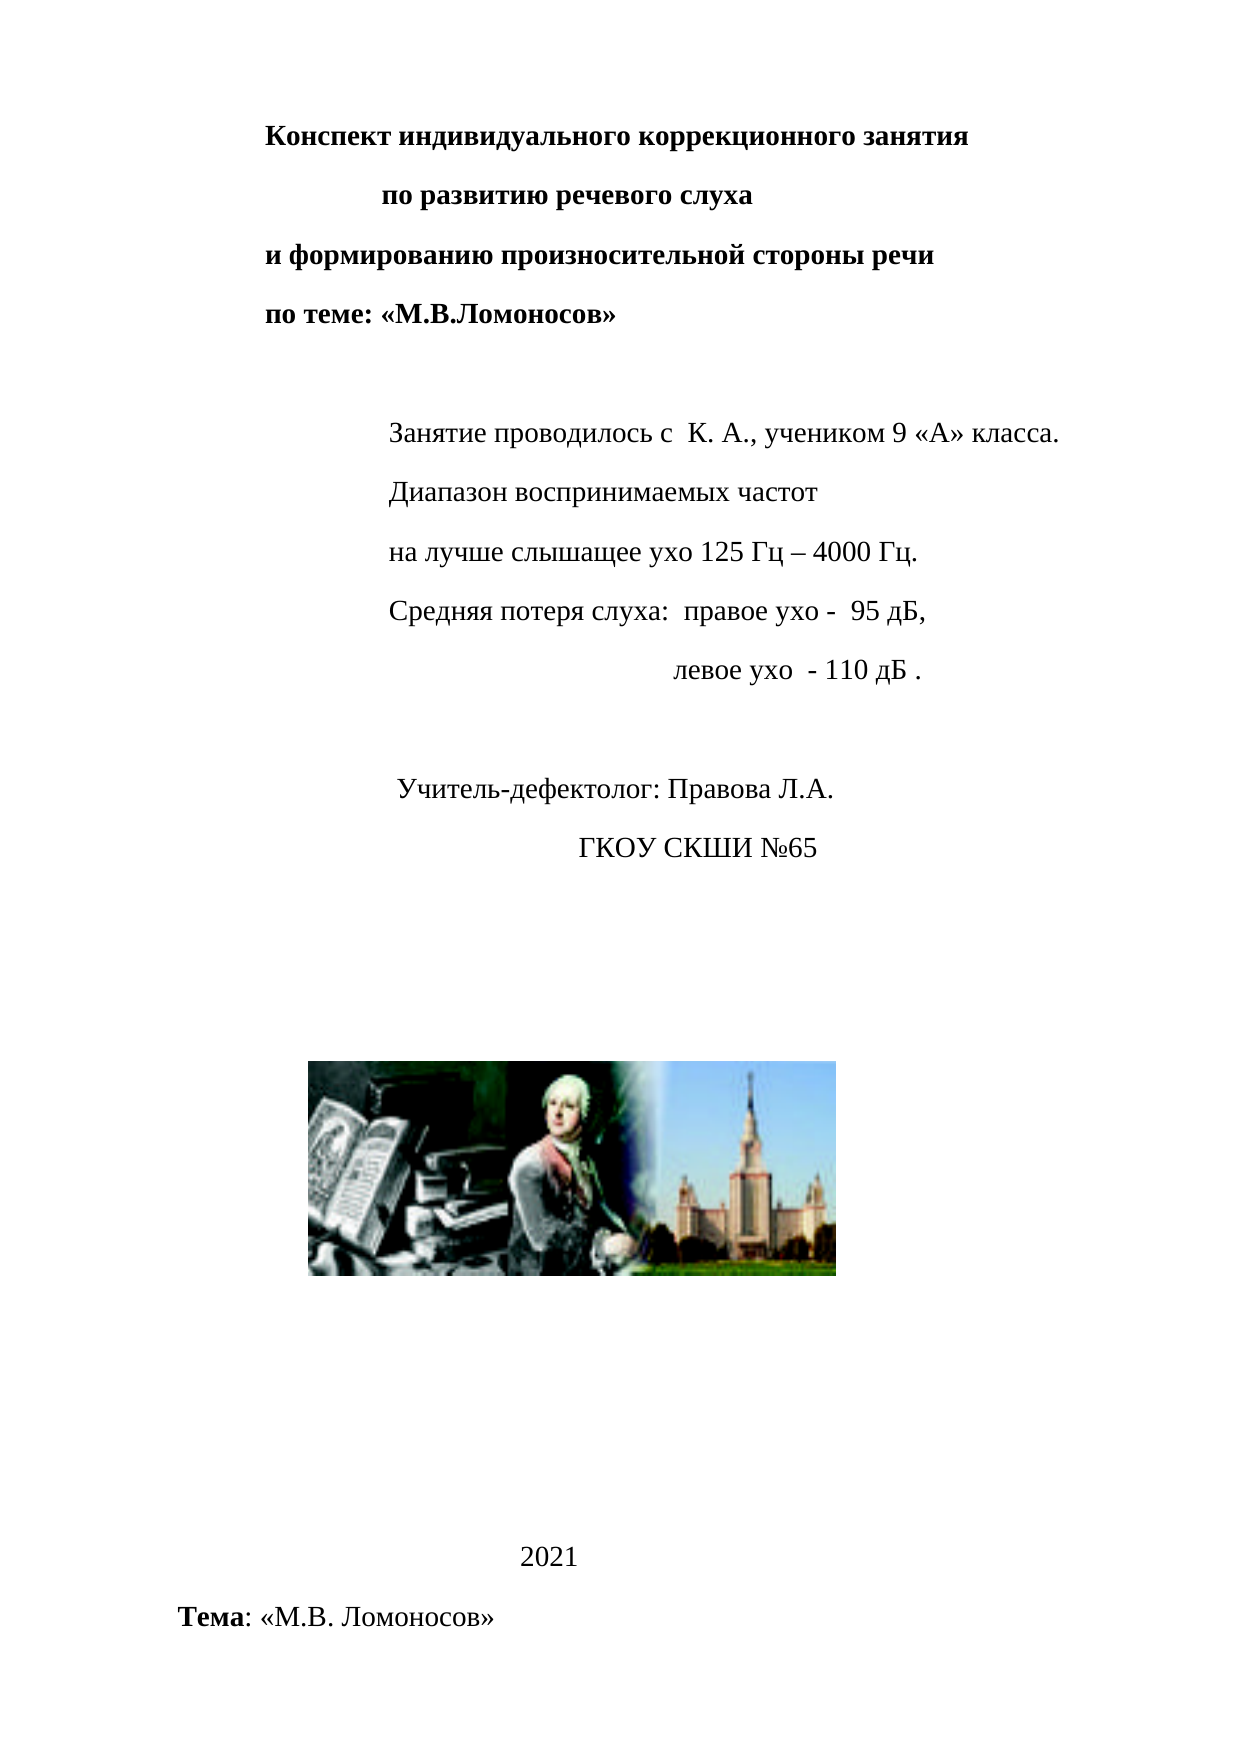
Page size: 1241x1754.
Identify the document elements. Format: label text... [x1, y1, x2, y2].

text Тема: «М.В. Ломоносов» [177, 1599, 1152, 1632]
text Занятие проводилось с К. А., учеником 9 «А» класса. [177, 415, 1152, 448]
text Конспект индивидуального коррекционного занятия [177, 118, 1152, 152]
text Средняя потеря слуха: правое ухо - 95 дБ, [177, 593, 1152, 627]
text 2021 [177, 1539, 1152, 1573]
picture [308, 1061, 836, 1276]
text на лучше слышащее ухо 125 Гц – 4000 Гц. [177, 534, 1152, 567]
text ГКОУ СКШИ №65 [177, 831, 1152, 864]
text и формированию произносительной стороны речи [177, 237, 1152, 270]
text Диапазон воспринимаемых частот [177, 474, 1152, 508]
text по теме: «М.В.Ломоносов» [177, 296, 1152, 330]
text Учитель-дефектолог: Правова Л.А. [177, 771, 1152, 805]
text по развитию речевого слуха [177, 177, 1152, 211]
text левое ухо - 110 дБ . [177, 652, 1152, 686]
